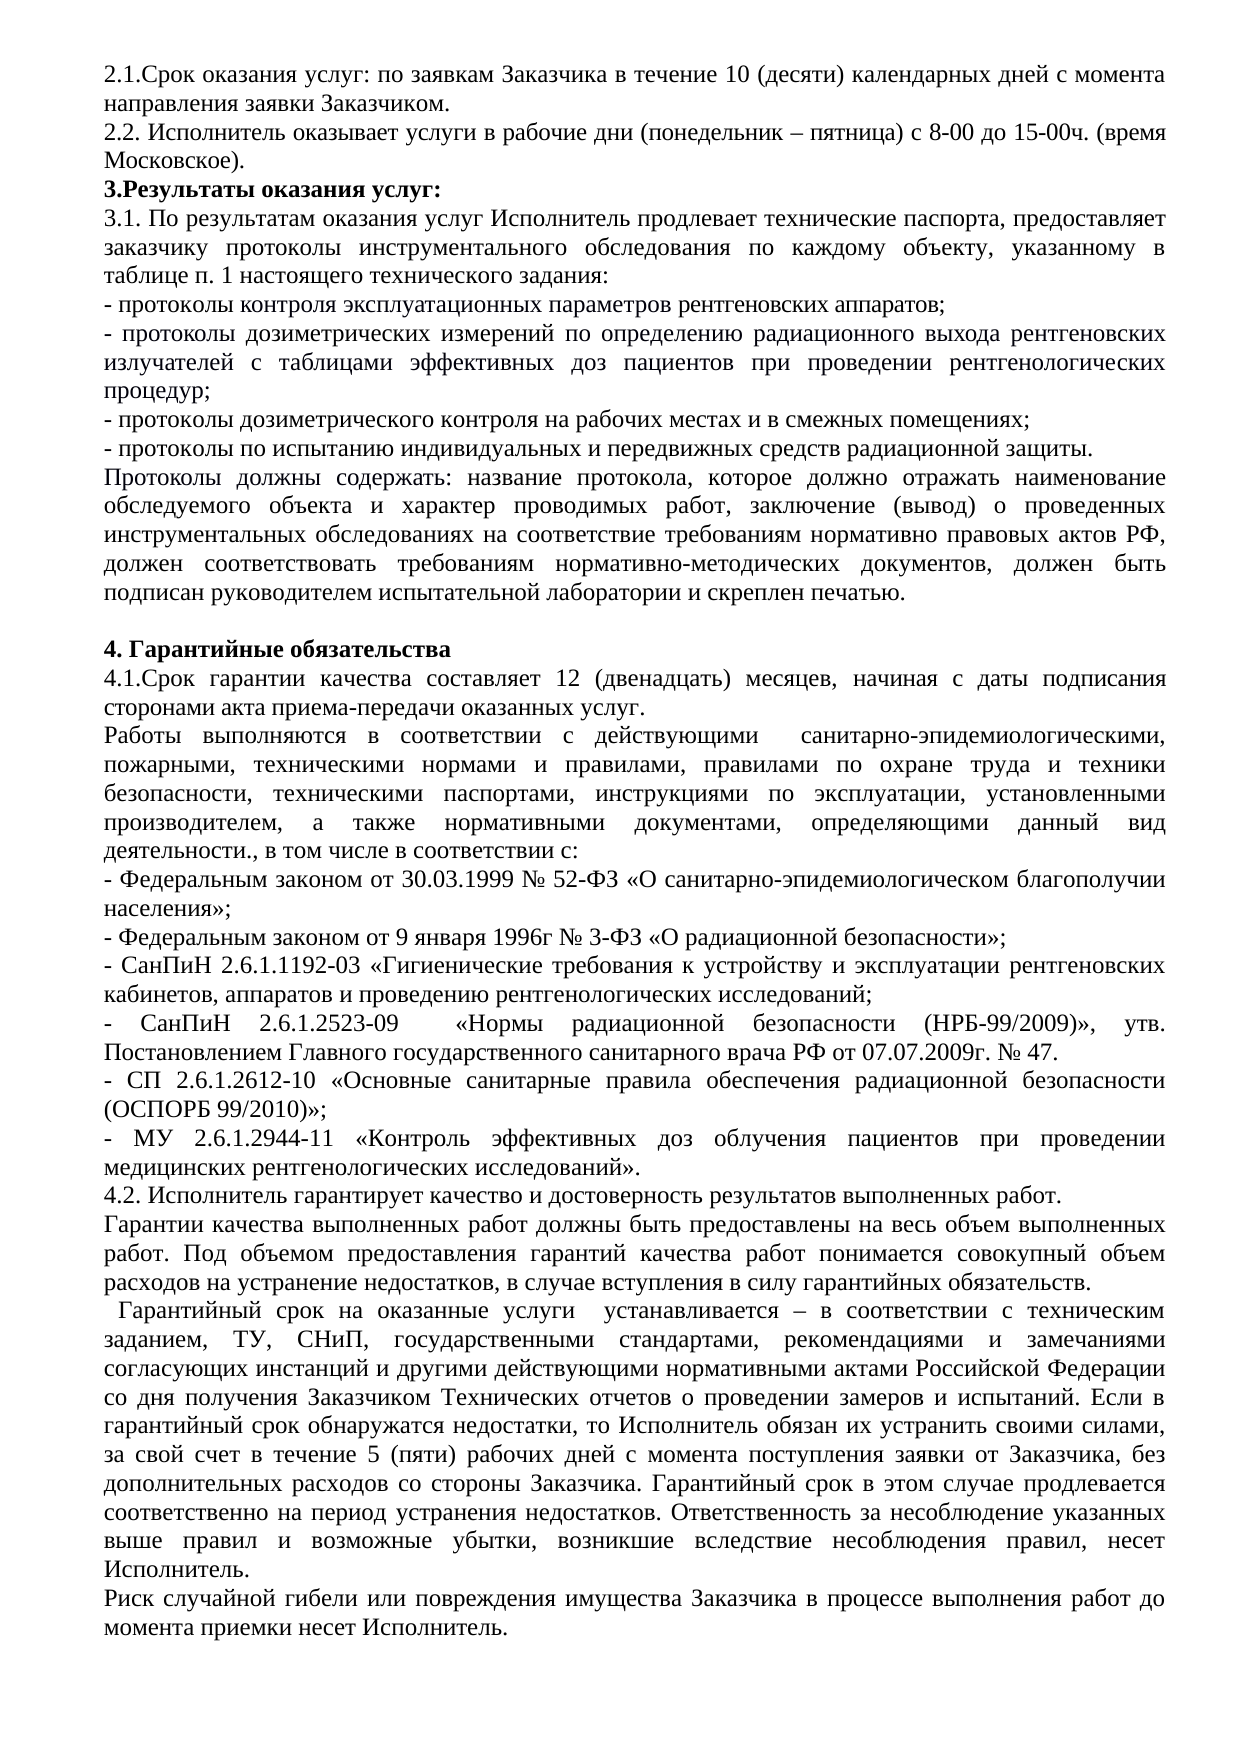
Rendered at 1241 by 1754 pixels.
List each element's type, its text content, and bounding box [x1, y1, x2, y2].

text Работы выполняются в соответствии с действующими санитарно-эпидемиологическими, пожарными, техническими нормами и правилами, правилами по охране труда и техники безопасности, техническими паспортами, инструкциями по эксплуатации, установленными производителем, а также нормативными документами, определяющими данный вид деятельности., в том числе в соответствии с: [103, 720, 1167, 864]
text Протоколы должны содержать: название протокола, которое должно отражать наименование обследуемого объекта и характер проводимых работ, заключение (вывод) о проведенных инструментальных обследованиях на соответствие требованиям нормативно правовых актов РФ, должен соответствовать требованиям нормативно-методических документов, должен быть подписан руководителем испытательной лаборатории и скреплен печатью. [103, 462, 1167, 605]
text 2.1.Срок оказания услуг: по заявкам Заказчика в течение 10 (десяти) календарных дней с момента направления заявки Заказчиком. [103, 59, 1167, 117]
text - СанПиН 2.6.1.2523-09 «Нормы радиационной безопасности (НРБ-99/2009)», утв. Постановлением Главного государственного санитарного врача РФ от 07.07.2009г. № 47. [103, 1008, 1167, 1065]
text Гарантийный срок на оказанные услуги устанавливается – в соответствии с техническим заданием, ТУ, СНиП, государственными стандартами, рекомендациями и замечаниями согласующих инстанций и другими действующими нормативными актами Российской Федерации со дня получения Заказчиком Технических отчетов о проведении замеров и испытаний. Если в гарантийный срок обнаружатся недостатки, то Исполнитель обязан их устранить своими силами, за свой счет в течение 5 (пяти) рабочих дней с момента поступления заявки от Заказчика, без дополнительных расходов со стороны Заказчика. Гарантийный срок в этом случае продлевается соответственно на период устранения недостатков. Ответственность за несоблюдение указанных выше правил и возможные убытки, возникшие вследствие несоблюдения правил, несет Исполнитель. [103, 1295, 1167, 1583]
text - Федеральным законом от 30.03.1999 № 52-ФЗ «О санитарно-эпидемиологическом благополучии населения»; [103, 864, 1167, 922]
text 3.Результаты оказания услуг: [103, 174, 1167, 203]
text - СП 2.6.1.2612-10 «Основные санитарные правила обеспечения радиационной безопасности (ОСПОРБ 99/2010)»; [103, 1065, 1167, 1123]
text - протоколы по испытанию индивидуальных и передвижных средств радиационной защиты. [103, 433, 1167, 462]
text Риск случайной гибели или повреждения имущества Заказчика в процессе выполнения работ до момента приемки несет Исполнитель. [103, 1583, 1167, 1640]
text - МУ 2.6.1.2944-11 «Контроль эффективных доз облучения пациентов при проведении медицинских рентгенологических исследований». [103, 1123, 1167, 1180]
text 3.1. По результатам оказания услуг Исполнитель продлевает технические паспорта, предоставляет заказчику протоколы инструментального обследования по каждому объекту, указанному в таблице п. 1 настоящего технического задания: [103, 203, 1167, 289]
text - протоколы дозиметрических измерений по определению радиационного выхода рентгеновских излучателей с таблицами эффективных доз пациентов при проведении рентгенологических процедур; [103, 318, 1167, 404]
text Гарантии качества выполненных работ должны быть предоставлены на весь объем выполненных работ. Под объемом предоставления гарантий качества работ понимается совокупный объем расходов на устранение недостатков, в случае вступления в силу гарантийных обязательств. [103, 1209, 1167, 1295]
text 4. Гарантийные обязательства [103, 634, 1167, 663]
text - Федеральным законом от 9 января 1996г № 3-ФЗ «О радиационной безопасности»; [103, 922, 1167, 950]
text - протоколы дозиметрического контроля на рабочих местах и в смежных помещениях; [103, 404, 1167, 433]
text - протоколы контроля эксплуатационных параметров рентгеновских аппаратов; [103, 289, 1167, 318]
text 2.2. Исполнитель оказывает услуги в рабочие дни (понедельник – пятница) с 8-00 до 15-00ч. (время Московское). [103, 117, 1167, 174]
text 4.1.Срок гарантии качества составляет 12 (двенадцать) месяцев, начиная с даты подписания сторонами акта приема-передачи оказанных услуг. [103, 663, 1167, 720]
text 4.2. Исполнитель гарантирует качество и достоверность результатов выполненных работ. [103, 1180, 1167, 1209]
text - СанПиН 2.6.1.1192-03 «Гигиенические требования к устройству и эксплуатации рентгеновских кабинетов, аппаратов и проведению рентгенологических исследований; [103, 950, 1167, 1008]
